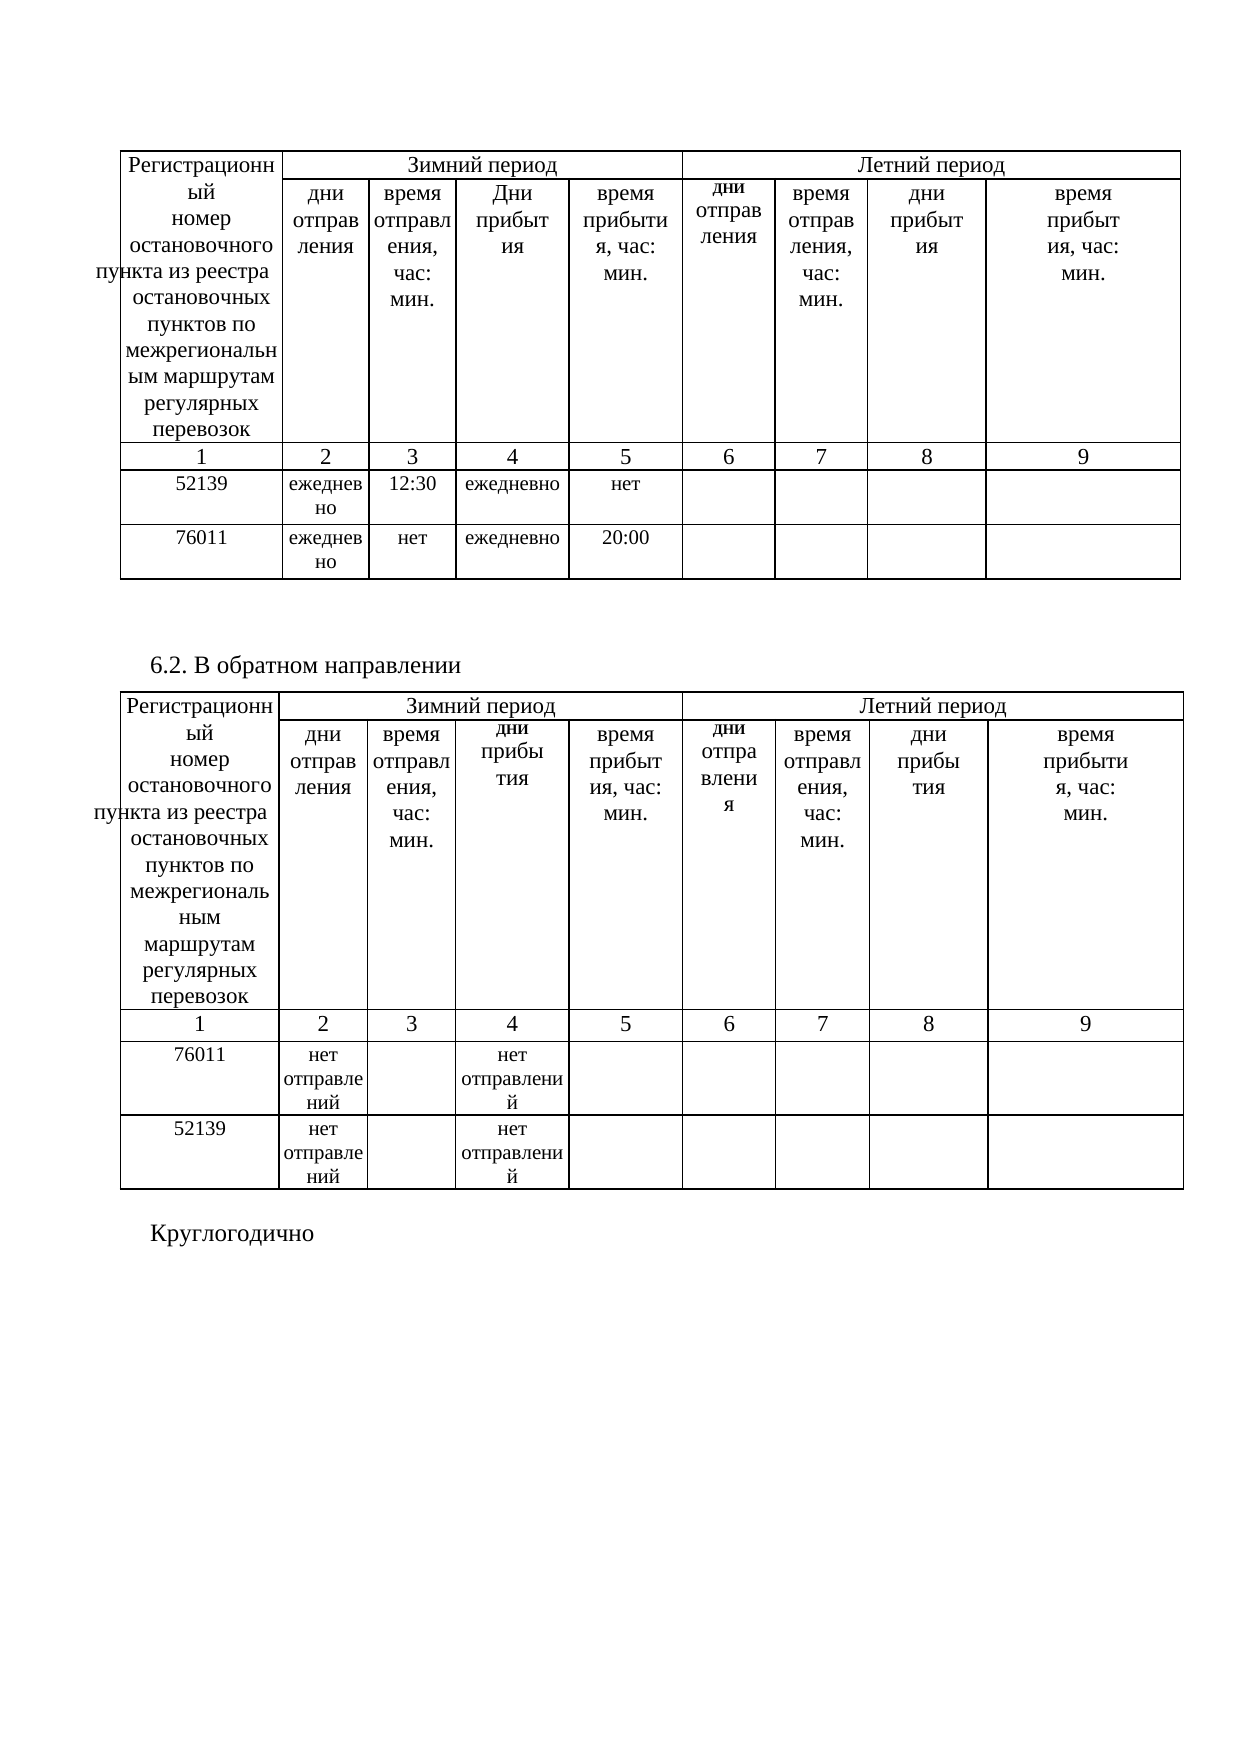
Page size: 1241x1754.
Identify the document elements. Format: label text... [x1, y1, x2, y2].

table_cell 6 [683, 1010, 775, 1041]
table_cell [683, 525, 774, 578]
table_cell ежедневно [283, 471, 368, 524]
table_cell 3 [370, 443, 455, 469]
table_cell [989, 1042, 1183, 1114]
table_cell ежедневно [457, 471, 568, 524]
table_cell время прибыти я, час: мин. [570, 180, 682, 441]
table_cell [368, 1116, 455, 1188]
table_cell [987, 525, 1180, 578]
table_cell [870, 1042, 987, 1114]
table_cell 4 [457, 443, 568, 469]
table_cell [868, 525, 985, 578]
table_header Зимний период [283, 152, 682, 178]
table_cell [776, 525, 867, 578]
table_cell нет отправлений [456, 1116, 568, 1188]
table_cell [776, 471, 867, 524]
table_cell время прибыт ия, час: мин. [987, 180, 1180, 441]
table_cell [368, 1042, 455, 1114]
text 6.2. В обратном направлении [150, 650, 1090, 678]
table_cell 7 [776, 443, 867, 469]
table_cell 7 [776, 1010, 869, 1041]
table_cell 2 [283, 443, 368, 469]
table_cell время отправл ения, час: мин. [776, 721, 869, 1009]
table_cell 3 [368, 1010, 455, 1041]
table_cell нет отправлений [456, 1042, 568, 1114]
table_cell время отправл ения, час: мин. [368, 721, 455, 1009]
table_header Зимний период [280, 693, 682, 719]
table_cell ДНИ отпра влени я [683, 721, 775, 1009]
table_cell 2 [280, 1010, 367, 1041]
table_cell 76011 [121, 525, 282, 578]
table_cell 12:30 [370, 471, 455, 524]
table_header Летний период [683, 693, 1183, 719]
table_cell [868, 471, 985, 524]
table_cell 76011 [121, 1042, 278, 1114]
table_header Регистрационный номер остановочного пункта из реестра остановочных пунктов по межрегиональным маршрутам регулярных перевозок [121, 693, 278, 1009]
table_cell ДНИ прибы тия [456, 721, 568, 1009]
table_cell [987, 471, 1180, 524]
table_cell [776, 1116, 869, 1188]
table_header Летний период [683, 152, 1180, 178]
table_cell Дни прибыт ия [457, 180, 568, 441]
table_cell [776, 1042, 869, 1114]
table_header Регистрационный номер остановочного пункта из реестра остановочных пунктов по межрегиональным маршрутам регулярных перевозок [121, 152, 282, 441]
table_cell нет [370, 525, 455, 578]
table_cell 8 [868, 443, 985, 469]
table_cell дни отправ ления [283, 180, 368, 441]
table_cell 5 [570, 1010, 682, 1041]
table_cell время отправл ения, час: мин. [370, 180, 455, 441]
table_cell 20:00 [570, 525, 682, 578]
table_cell 4 [456, 1010, 568, 1041]
table_cell ежедневно [283, 525, 368, 578]
table_cell [683, 471, 774, 524]
table_cell [989, 1116, 1183, 1188]
text Круглогодично [150, 1218, 1090, 1247]
table_cell ДНИ отправ ления [683, 180, 774, 441]
table_cell [570, 1042, 682, 1114]
table_cell 5 [570, 443, 682, 469]
table_cell время прибыти я, час: мин. [989, 721, 1183, 1009]
table_cell 8 [870, 1010, 987, 1041]
table_cell 1 [121, 1010, 278, 1041]
table_cell 1 [121, 443, 282, 469]
table_cell нет отправлений [280, 1042, 367, 1114]
table_cell время отправ ления, час: мин. [776, 180, 867, 441]
table_cell ежедневно [457, 525, 568, 578]
table_cell [683, 1116, 775, 1188]
table_cell 9 [987, 443, 1180, 469]
table_cell 9 [989, 1010, 1183, 1041]
table_cell дни отправ ления [280, 721, 367, 1009]
table_cell 52139 [121, 1116, 278, 1188]
table_cell дни прибы тия [870, 721, 987, 1009]
table_cell нет [570, 471, 682, 524]
table_cell [870, 1116, 987, 1188]
table_cell нет отправлений [280, 1116, 367, 1188]
table_cell 52139 [121, 471, 282, 524]
table_cell [683, 1042, 775, 1114]
table_cell [570, 1116, 682, 1188]
table_cell дни прибыт ия [868, 180, 985, 441]
table_cell 6 [683, 443, 774, 469]
table_cell время прибыт ия, час: мин. [570, 721, 682, 1009]
